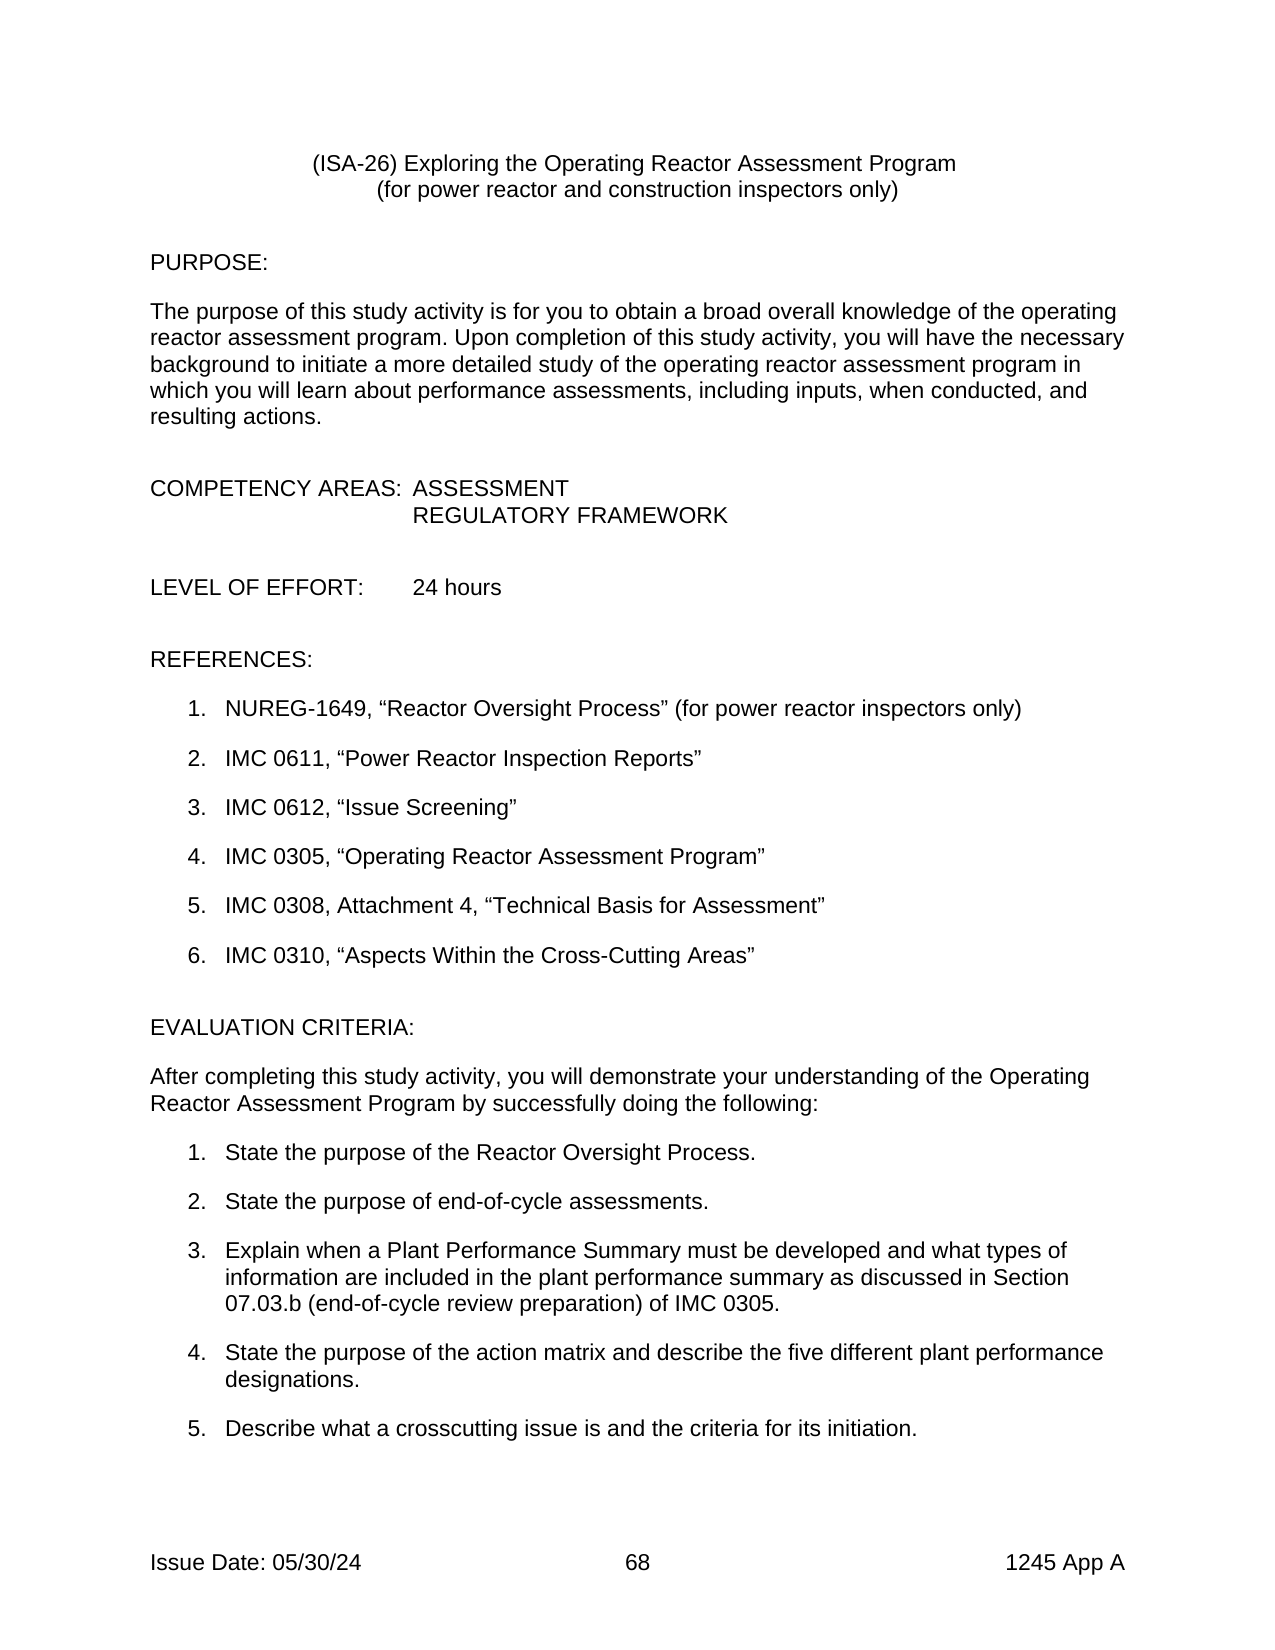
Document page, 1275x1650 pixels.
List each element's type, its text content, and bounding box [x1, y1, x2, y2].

list NUREG-1649, “Reactor Oversight Process” (for power reactor inspectors only) [187, 695, 1125, 722]
list Describe what a crosscutting issue is and the criteria for its initiation. [187, 1415, 1125, 1441]
list IMC 0611, “Power Reactor Inspection Reports” [187, 745, 1125, 771]
subtitle EVALUATION CRITERIA: [150, 1014, 1125, 1040]
list State the purpose of the action matrix and describe the five different plant performance designations. [187, 1339, 1125, 1392]
subtitle COMPETENCY AREAS: ASSESSMENT REGULATORY FRAMEWORK [150, 475, 1125, 528]
subtitle REFERENCES: [150, 646, 1125, 672]
text (ISA-26) Exploring the Operating Reactor Assessment Program (for power reactor and construction inspectors only) [150, 150, 1125, 203]
subtitle LEVEL OF EFFORT: 24 hours [150, 574, 1125, 600]
list State the purpose of end-of-cycle assessments. [187, 1188, 1125, 1214]
subtitle PURPOSE: [150, 248, 1125, 275]
text After completing this study activity, you will demonstrate your understanding of the Operating Reactor Assessment Program by successfully doing the following: [150, 1063, 1125, 1116]
list IMC 0310, “Aspects Within the Cross-Cutting Areas” [187, 942, 1125, 968]
list IMC 0305, “Operating Reactor Assessment Program” [187, 843, 1125, 869]
list Explain when a Plant Performance Summary must be developed and what types of information are included in the plant performance summary as discussed in Section 07.03.b (end-of-cycle review preparation) of IMC 0305. [187, 1237, 1125, 1316]
text The purpose of this study activity is for you to obtain a broad overall knowledge of the operating reactor assessment program. Upon completion of this study activity, you will have the necessary background to initiate a more detailed study of the operating reactor assessment program in which you will learn about performance assessments, including inputs, when conducted, and resulting actions. [150, 298, 1125, 429]
list State the purpose of the Reactor Oversight Process. [187, 1139, 1125, 1165]
list IMC 0308, Attachment 4, “Technical Basis for Assessment” [187, 892, 1125, 919]
list IMC 0612, “Issue Screening” [187, 794, 1125, 820]
